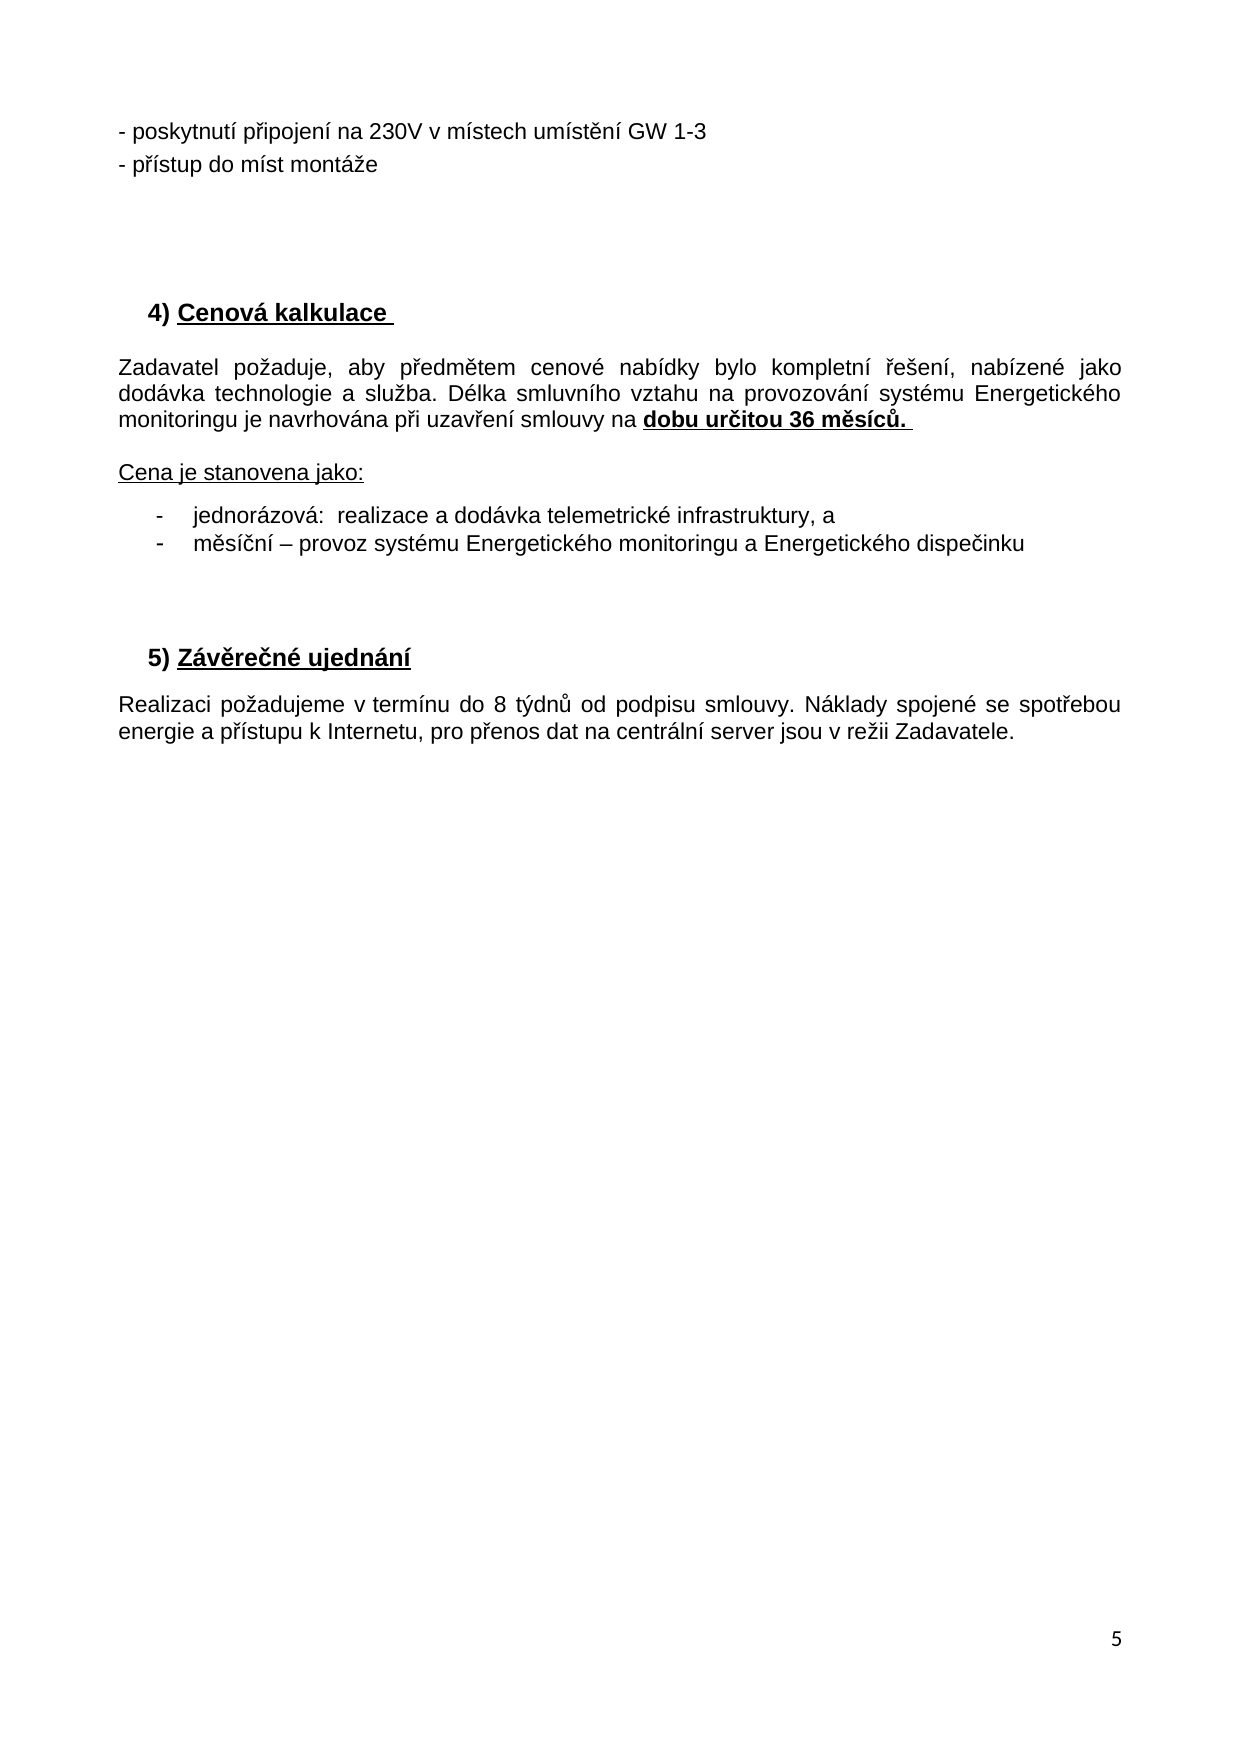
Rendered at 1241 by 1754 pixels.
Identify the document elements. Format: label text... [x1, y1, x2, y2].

list jednorázová: realizace a dodávka telemetrické infrastruktury, a [156, 502, 1122, 528]
text - přístup do míst montáže [118, 151, 1122, 177]
text Realizaci požadujeme v termínu do 8 týdnů od podpisu smlouvy. Náklady spojené se spotřebou energie a přístupu k Internetu, pro přenos dat na centrální server jsou v režii Zadavatele. [118, 691, 1122, 744]
list měsíční – provoz systému Energetického monitoringu a Energetického dispečinku [156, 528, 1122, 557]
text Zadavatel požaduje, aby předmětem cenové nabídky bylo kompletní řešení, nabízené jako dodávka technologie a služba. Délka smluvního vztahu na provozování systému Energetického monitoringu je navrhována při uzavření smlouvy na dobu určitou 36 měsíců. [118, 353, 1122, 432]
list Cenová kalkulace [148, 298, 1122, 327]
text - poskytnutí připojení na 230V v místech umístění GW 1-3 [118, 118, 1122, 144]
list Závěrečné ujednání [148, 643, 1122, 672]
text Cena je stanovena jako: [118, 459, 1122, 485]
